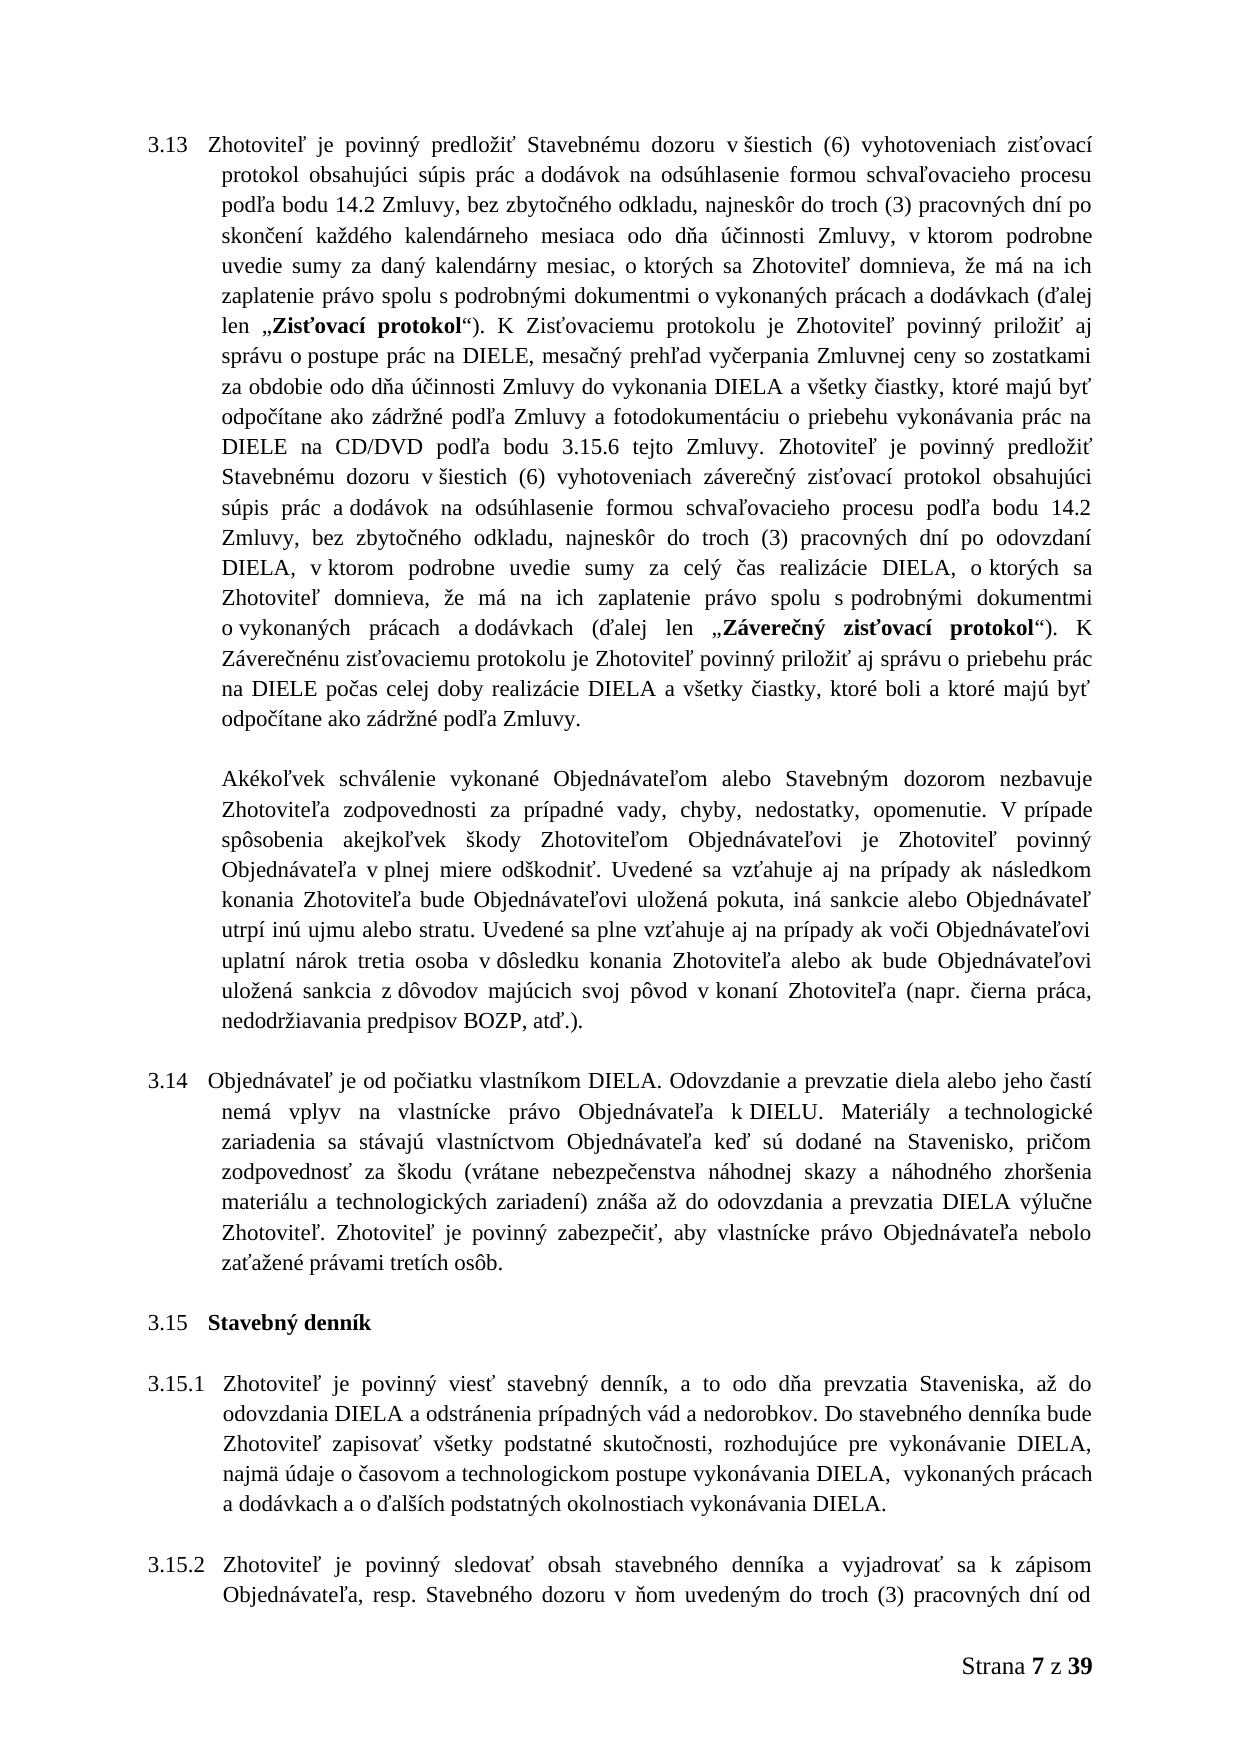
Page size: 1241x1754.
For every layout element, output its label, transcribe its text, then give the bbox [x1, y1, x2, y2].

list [148, 1551, 1093, 1607]
text Akékoľvek schválenie vykonané Objednávateľom alebo Stavebným dozorom nezbavuje Zhotoviteľa zodpovednosti za prípadné vady, chyby, nedostatky, opomenutie. V prípade spôsobenia akejkoľvek škody Zhotoviteľom Objednávateľovi je Zhotoviteľ povinný Objednávateľa v plnej miere odškodniť. Uvedené sa vzťahuje aj na prípady ak následkom konania Zhotoviteľa bude Objednávateľovi uložená pokuta, iná sankcie alebo Objednávateľ utrpí inú ujmu alebo stratu. Uvedené sa plne vzťahuje aj na prípady ak voči Objednávateľovi uplatní nárok tretia osoba v dôsledku konania Zhotoviteľa alebo ak bude Objednávateľovi uložená sankcia z dôvodov majúcich svoj pôvod v konaní Zhotoviteľa (napr. čierna práca, nedodržiavania predpisov BOZP, atď.). [221, 765, 1093, 1033]
list Stavebný denník [148, 1309, 1093, 1336]
list Objednávateľ je od počiatku vlastníkom DIELA. Odovzdanie a prevzatie diela alebo jeho častí nemá vplyv na vlastnícke právo Objednávateľa k DIELU. Materiály a technologické zariadenia sa stávajú vlastníctvom Objednávateľa keď sú dodané na Stavenisko, pričom zodpovednosť za škodu (vrátane nebezpečenstva náhodnej skazy a náhodného zhoršenia materiálu a technologických zariadení) znáša až do odovzdania a prevzatia DIELA výlučne Zhotoviteľ. Zhotoviteľ je povinný zabezpečiť, aby vlastnícke právo Objednávateľa nebolo zaťažené právami tretích osôb. [148, 1067, 1093, 1275]
list Zhotoviteľ je povinný viesť stavebný denník, a to odo dňa prevzatia Staveniska, až do odovzdania DIELA a odstránenia prípadných vád a nedorobkov. Do stavebného denníka bude Zhotoviteľ zapisovať všetky podstatné skutočnosti, rozhodujúce pre vykonávanie DIELA, najmä údaje o časovom a technologickom postupe vykonávania DIELA, vykonaných prácach a dodávkach a o ďalších podstatných okolnostiach vykonávania DIELA. [148, 1369, 1093, 1517]
list Zhotoviteľ je povinný predložiť Stavebnému dozoru v šiestich (6) vyhotoveniach zisťovací protokol obsahujúci súpis prác a dodávok na odsúhlasenie formou schvaľovacieho procesu podľa bodu 14.2 Zmluvy, bez zbytočného odkladu, najneskôr do troch (3) pracovných dní po skončení každého kalendárneho mesiaca odo dňa účinnosti Zmluvy, v ktorom podrobne uvedie sumy za daný kalendárny mesiac, o ktorých sa Zhotoviteľ domnieva, že má na ich zaplatenie právo spolu s podrobnými dokumentmi o vykonaných prácach a dodávkach (ďalej len „Zisťovací protokol“). K Zisťovaciemu protokolu je Zhotoviteľ povinný priložiť aj správu o postupe prác na DIELE, mesačný prehľad vyčerpania Zmluvnej ceny so zostatkami za obdobie odo dňa účinnosti Zmluvy do vykonania DIELA a všetky čiastky, ktoré majú byť odpočítane ako zádržné podľa Zmluvy a fotodokumentáciu o priebehu vykonávania prác na DIELE na CD/DVD podľa bodu 3.15.6 tejto Zmluvy. Zhotoviteľ je povinný predložiť Stavebnému dozoru v šiestich (6) vyhotoveniach záverečný zisťovací protokol obsahujúci súpis prác a dodávok na odsúhlasenie formou schvaľovacieho procesu podľa bodu 14.2 Zmluvy, bez zbytočného odkladu, najneskôr do troch (3) pracovných dní po odovzdaní DIELA, v ktorom podrobne uvedie sumy za celý čas realizácie DIELA, o ktorých sa Zhotoviteľ domnieva, že má na ich zaplatenie právo spolu s podrobnými dokumentmi o vykonaných prácach a dodávkach (ďalej len „Záverečný zisťovací protokol“). K Záverečnénu zisťovaciemu protokolu je Zhotoviteľ povinný priložiť aj správu o priebehu prác na DIELE počas celej doby realizácie DIELA a všetky čiastky, ktoré boli a ktoré majú byť odpočítane ako zádržné podľa Zmluvy. [148, 131, 1093, 731]
